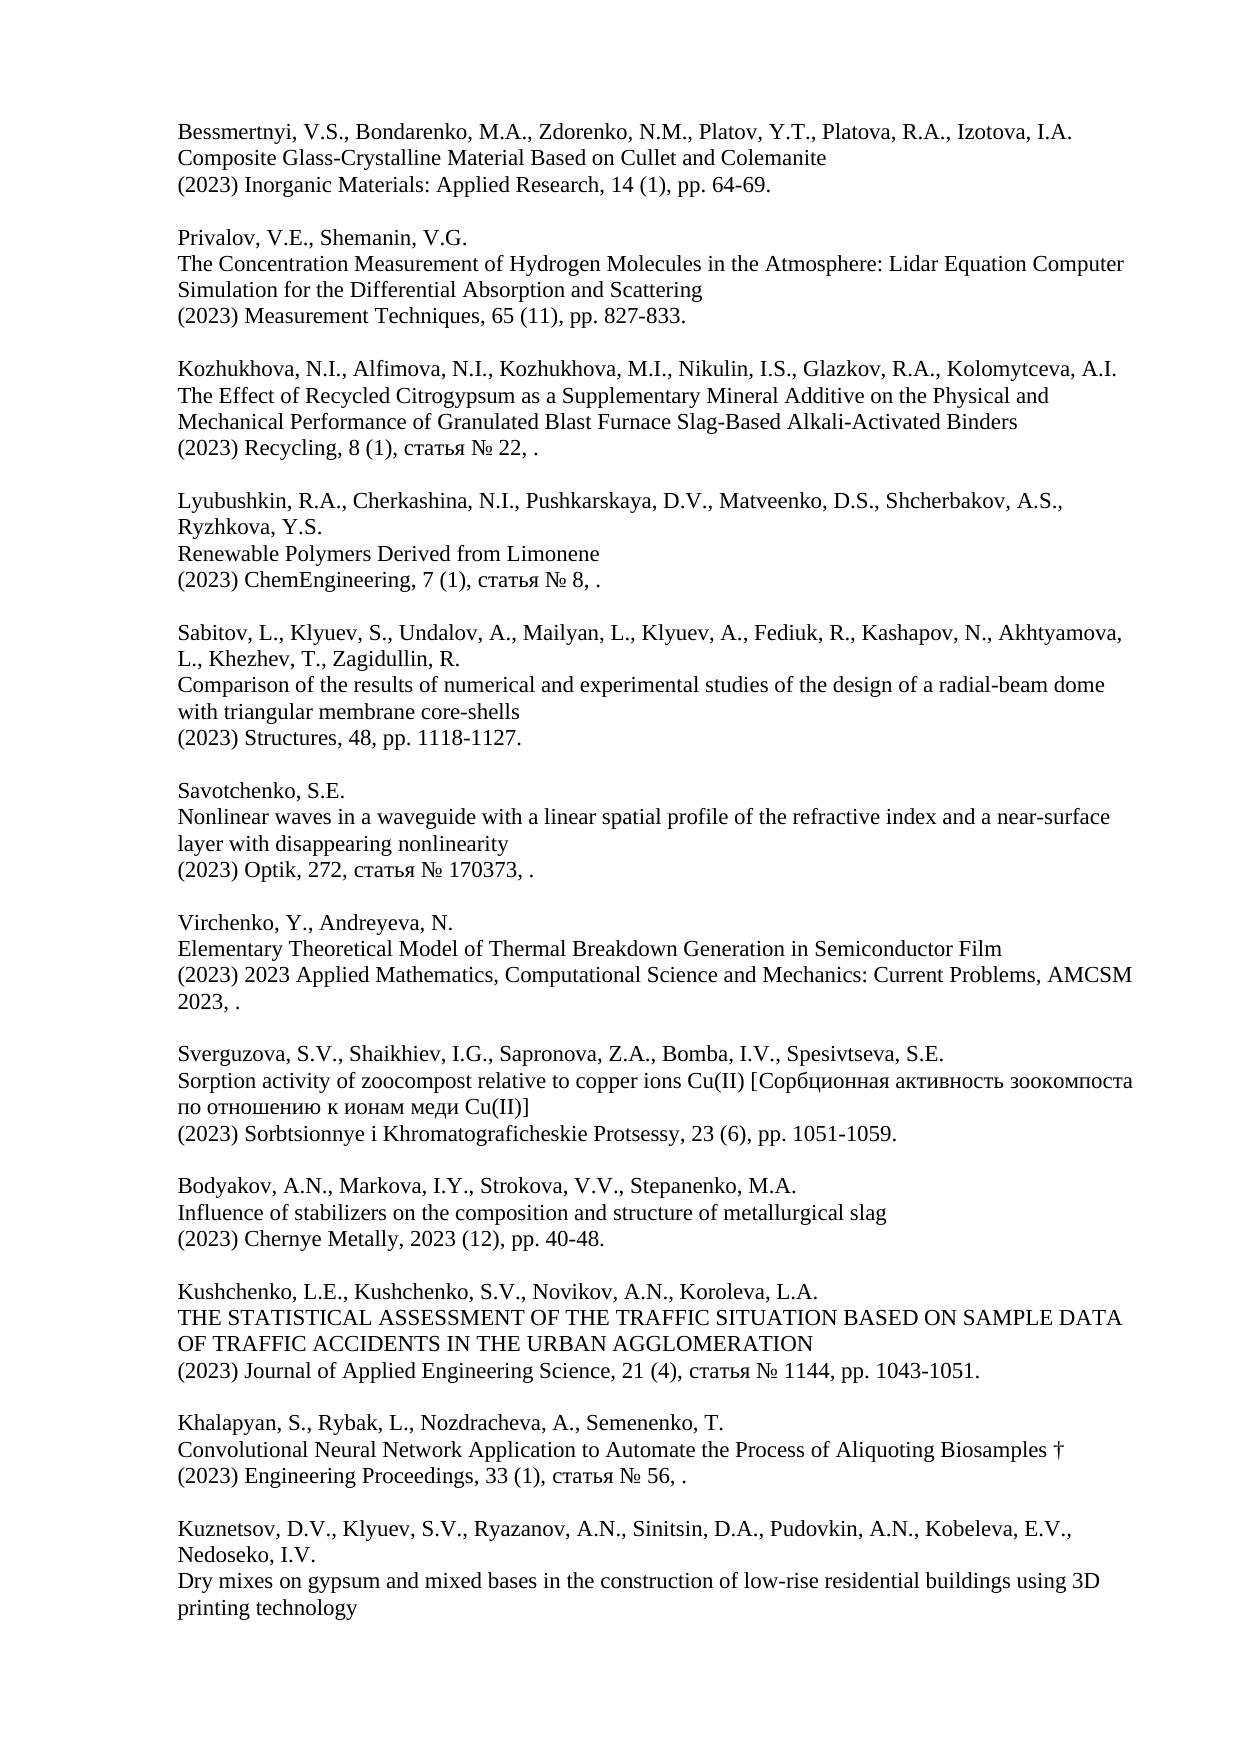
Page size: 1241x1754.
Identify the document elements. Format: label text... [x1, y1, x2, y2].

text Sabitov, L., Klyuev, S., Undalov, A., Mailyan, L., Klyuev, A., Fediuk, R., Kashapov, N., Akhtyamova, L., Khezhev, T., Zagidullin, R. [177, 619, 1152, 672]
text (2023) Recycling, 8 (1), статья № 22, . [177, 434, 1152, 461]
text Convolutional Neural Network Application to Automate the Process of Aliquoting Biosamples † [177, 1436, 1152, 1462]
text Lyubushkin, R.A., Cherkashina, N.I., Pushkarskaya, D.V., Matveenko, D.S., Shcherbakov, A.S., Ryzhkova, Y.S. [177, 487, 1152, 540]
text Sverguzova, S.V., Shaikhiev, I.G., Sapronova, Z.A., Bomba, I.V., Spesivtseva, S.E. [177, 1041, 1152, 1067]
text Renewable Polymers Derived from Limonene [177, 540, 1152, 566]
text (2023) Measurement Techniques, 65 (11), pp. 827-833. [177, 303, 1152, 329]
text (2023) Journal of Applied Engineering Science, 21 (4), статья № 1144, pp. 1043-1051. [177, 1357, 1152, 1383]
text Dry mixes on gypsum and mixed bases in the construction of low-rise residential buildings using 3D printing technology [177, 1568, 1152, 1620]
text Virchenko, Y., Andreyeva, N. [177, 909, 1152, 935]
text Kushchenko, L.E., Kushchenko, S.V., Novikov, A.N., Koroleva, L.A. [177, 1278, 1152, 1304]
text (2023) Structures, 48, pp. 1118-1127. [177, 724, 1152, 751]
text (2023) ChemEngineering, 7 (1), статья № 8, . [177, 566, 1152, 592]
text Khalapyan, S., Rybak, L., Nozdracheva, A., Semenenko, T. [177, 1409, 1152, 1436]
text Bessmertnyi, V.S., Bondarenko, M.A., Zdorenko, N.M., Platov, Y.T., Platova, R.A., Izotova, I.A. [177, 118, 1152, 144]
text Kozhukhova, N.I., Alfimova, N.I., Kozhukhova, M.I., Nikulin, I.S., Glazkov, R.A., Kolomytceva, A.I. [177, 355, 1152, 382]
text (2023) Optik, 272, статья № 170373, . [177, 856, 1152, 882]
text (2023) Sorbtsionnye i Khromatograficheskie Protsessy, 23 (6), pp. 1051-1059. [177, 1119, 1152, 1146]
text Sorption activity of zoocompost relative to copper ions Cu(II) [Сорбционная активность зоокомпоста по отношению к ионам меди Cu(II)] [177, 1067, 1152, 1119]
text Savotchenko, S.E. [177, 777, 1152, 803]
text (2023) 2023 Applied Mathematics, Computational Science and Mechanics: Current Problems, AMCSM 2023, . [177, 961, 1152, 1014]
text Bodyakov, A.N., Markova, I.Y., Strokova, V.V., Stepanenko, M.A. [177, 1172, 1152, 1199]
text THE STATISTICAL ASSESSMENT OF THE TRAFFIC SITUATION BASED ON SAMPLE DATA OF TRAFFIC ACCIDENTS IN THE URBAN AGGLOMERATION [177, 1304, 1152, 1357]
text The Effect of Recycled Citrogypsum as a Supplementary Mineral Additive on the Physical and Mechanical Performance of Granulated Blast Furnace Slag-Based Alkali-Activated Binders [177, 382, 1152, 434]
text Composite Glass-Crystalline Material Based on Cullet and Colemanite [177, 144, 1152, 171]
text (2023) Chernye Metally, 2023 (12), pp. 40-48. [177, 1225, 1152, 1251]
text (2023) Engineering Proceedings, 33 (1), статья № 56, . [177, 1462, 1152, 1488]
text Privalov, V.E., Shemanin, V.G. [177, 223, 1152, 250]
text Kuznetsov, D.V., Klyuev, S.V., Ryazanov, A.N., Sinitsin, D.A., Pudovkin, A.N., Kobeleva, E.V., Nedoseko, I.V. [177, 1515, 1152, 1568]
text (2023) Inorganic Materials: Applied Research, 14 (1), pp. 64-69. [177, 171, 1152, 197]
text Influence of stabilizers on the composition and structure of metallurgical slag [177, 1199, 1152, 1225]
text Comparison of the results of numerical and experimental studies of the design of a radial-beam dome with triangular membrane core-shells [177, 672, 1152, 724]
text Elementary Theoretical Model of Thermal Breakdown Generation in Semiconductor Film [177, 935, 1152, 961]
text Nonlinear waves in a waveguide with a linear spatial profile of the refractive index and a near-surface layer with disappearing nonlinearity [177, 803, 1152, 856]
text The Concentration Measurement of Hydrogen Molecules in the Atmosphere: Lidar Equation Computer Simulation for the Differential Absorption and Scattering [177, 250, 1152, 303]
